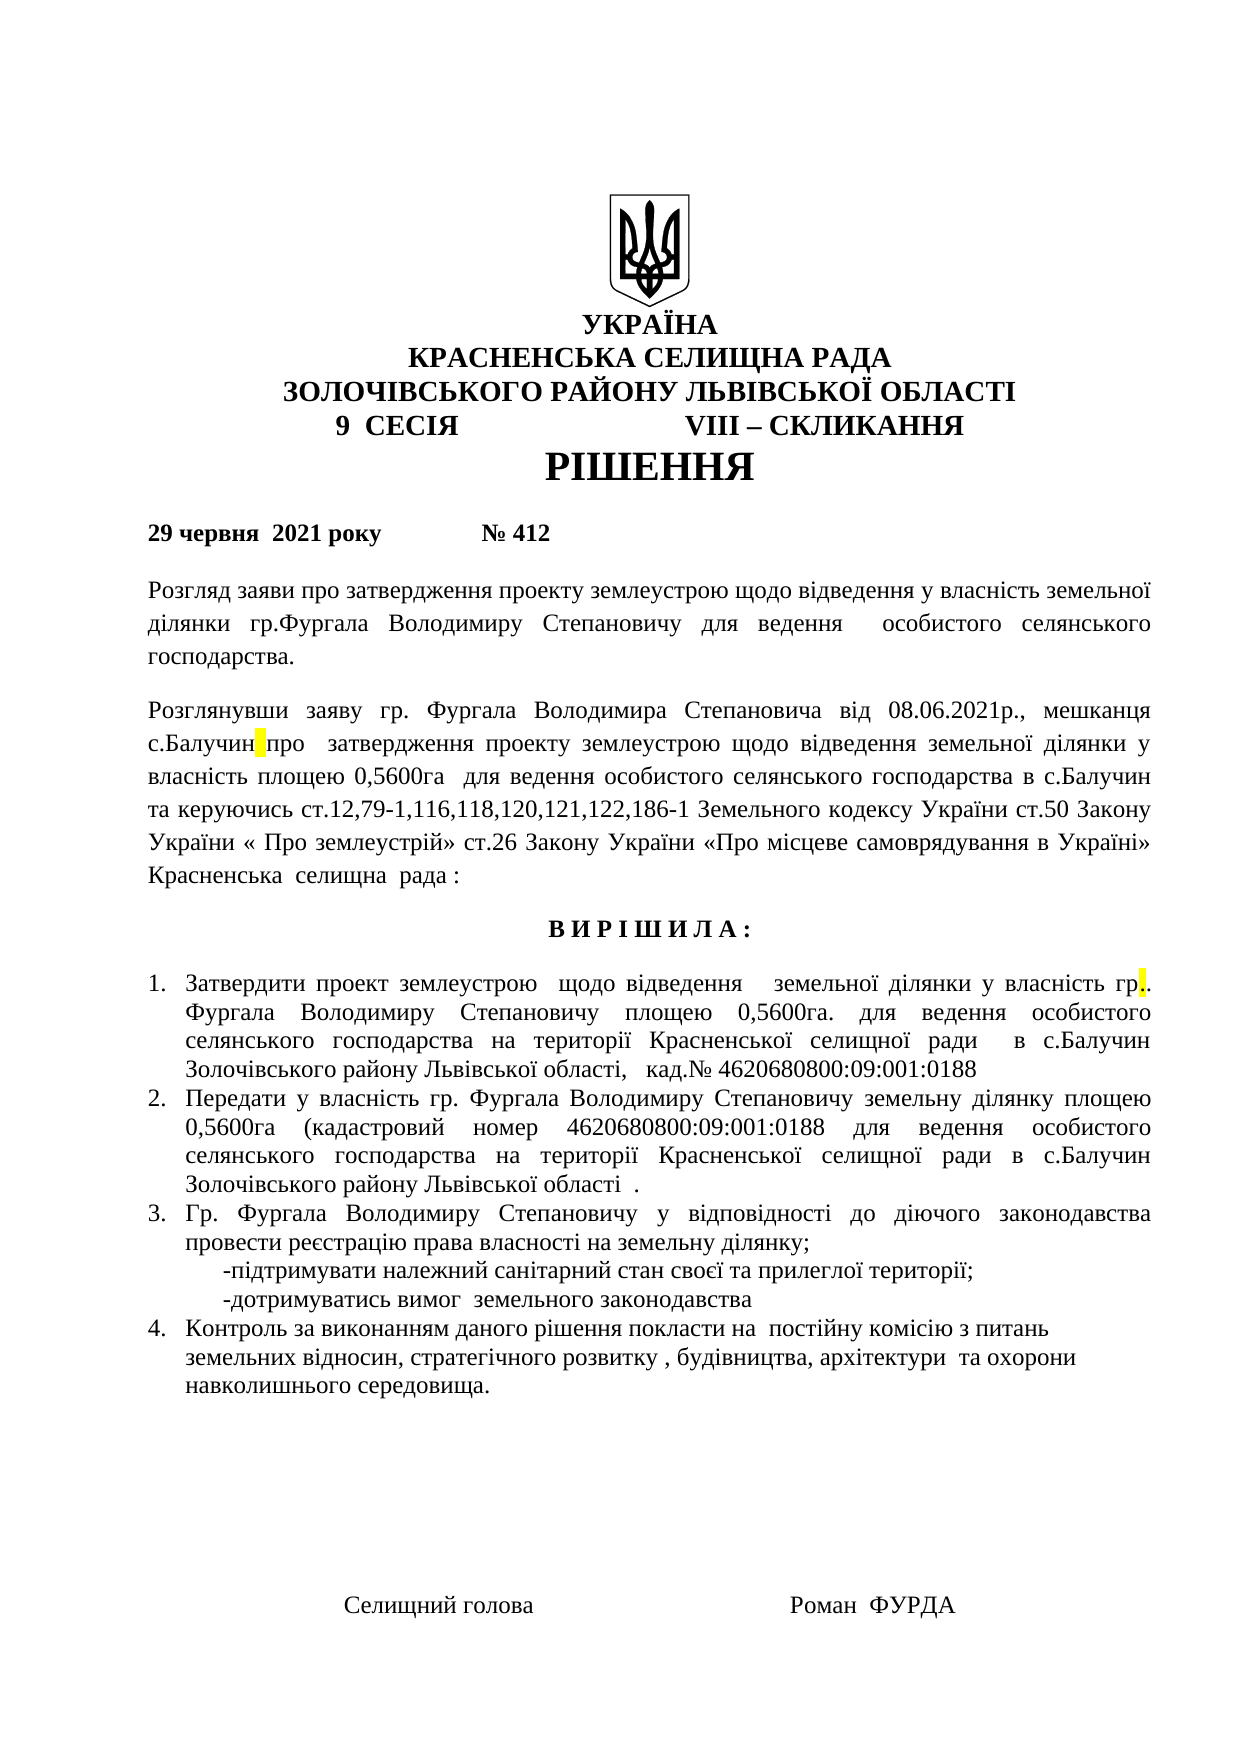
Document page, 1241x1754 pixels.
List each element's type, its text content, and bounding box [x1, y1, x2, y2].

text В И Р І Ш И Л А : [148, 914, 1152, 943]
text КРАСНЕНСЬКА СЕЛИЩНА РАДА [148, 341, 1152, 374]
list -дотримуватись вимог земельного законодавства [223, 1284, 1152, 1313]
list Контроль за виконанням даного рішення покласти на постійну комісію з питань земельних відносин, стратегічного розвитку , будівництва, архітектури та охорони навколишнього середовища. [148, 1313, 1152, 1399]
text РІШЕННЯ [148, 441, 1152, 489]
list Передати у власність гр. Фургала Володимиру Степановичу земельну ділянку площею 0,5600га (кадастровий номер 4620680800:09:001:0188 для ведення особистого селянського господарства на території Красненської селищної ради в с.Балучин Золочівського району Львівської області . [148, 1083, 1152, 1198]
text УКРАЇНА [148, 307, 1152, 341]
text Селищний голова Роман ФУРДА [148, 1590, 1152, 1618]
list -підтримувати належний санітарний стан своєї та прилеглої території; [223, 1256, 1152, 1284]
text 9 СЕСІЯ VIII – СКЛИКАННЯ [148, 408, 1152, 441]
text Розглянувши заяву гр. Фургала Володимира Степановича від 08.06.2021р., мешканця с.Балучин про затвердження проекту землеустрою щодо відведення земельної ділянки у власність площею 0,5600га для ведення особистого селянського господарства в с.Балучин та керуючись ст.12,79-1,116,118,120,121,122,186-1 Земельного кодексу України ст.50 Закону України « Про землеустрій» ст.26 Закону України «Про місцеве самоврядування в Україні» Красненська селищна рада : [148, 695, 1152, 889]
text ЗОЛОЧІВСЬКОГО РАЙОНУ ЛЬВІВСЬКОЇ ОБЛАСТІ [148, 374, 1152, 408]
text Розгляд заяви про затвердження проекту землеустрою щодо відведення у власність земельної ділянки гр.Фургала Володимиру Степановичу для ведення особистого селянського господарства. [148, 575, 1152, 670]
list Гр. Фургала Володимиру Степановичу у відповідності до діючого законодавства провести реєстрацію права власності на земельну ділянку; [148, 1198, 1152, 1256]
text 29 червня 2021 року № 412 [148, 518, 1152, 547]
list Затвердити проект землеустрою щодо відведення земельної ділянки у власність гр.. Фургала Володимиру Степановичу площею 0,5600га. для ведення особистого селянського господарства на території Красненської селищної ради в с.Балучин Золочівського району Львівської області, кад.№ 4620680800:09:001:0188 [148, 968, 1152, 1083]
